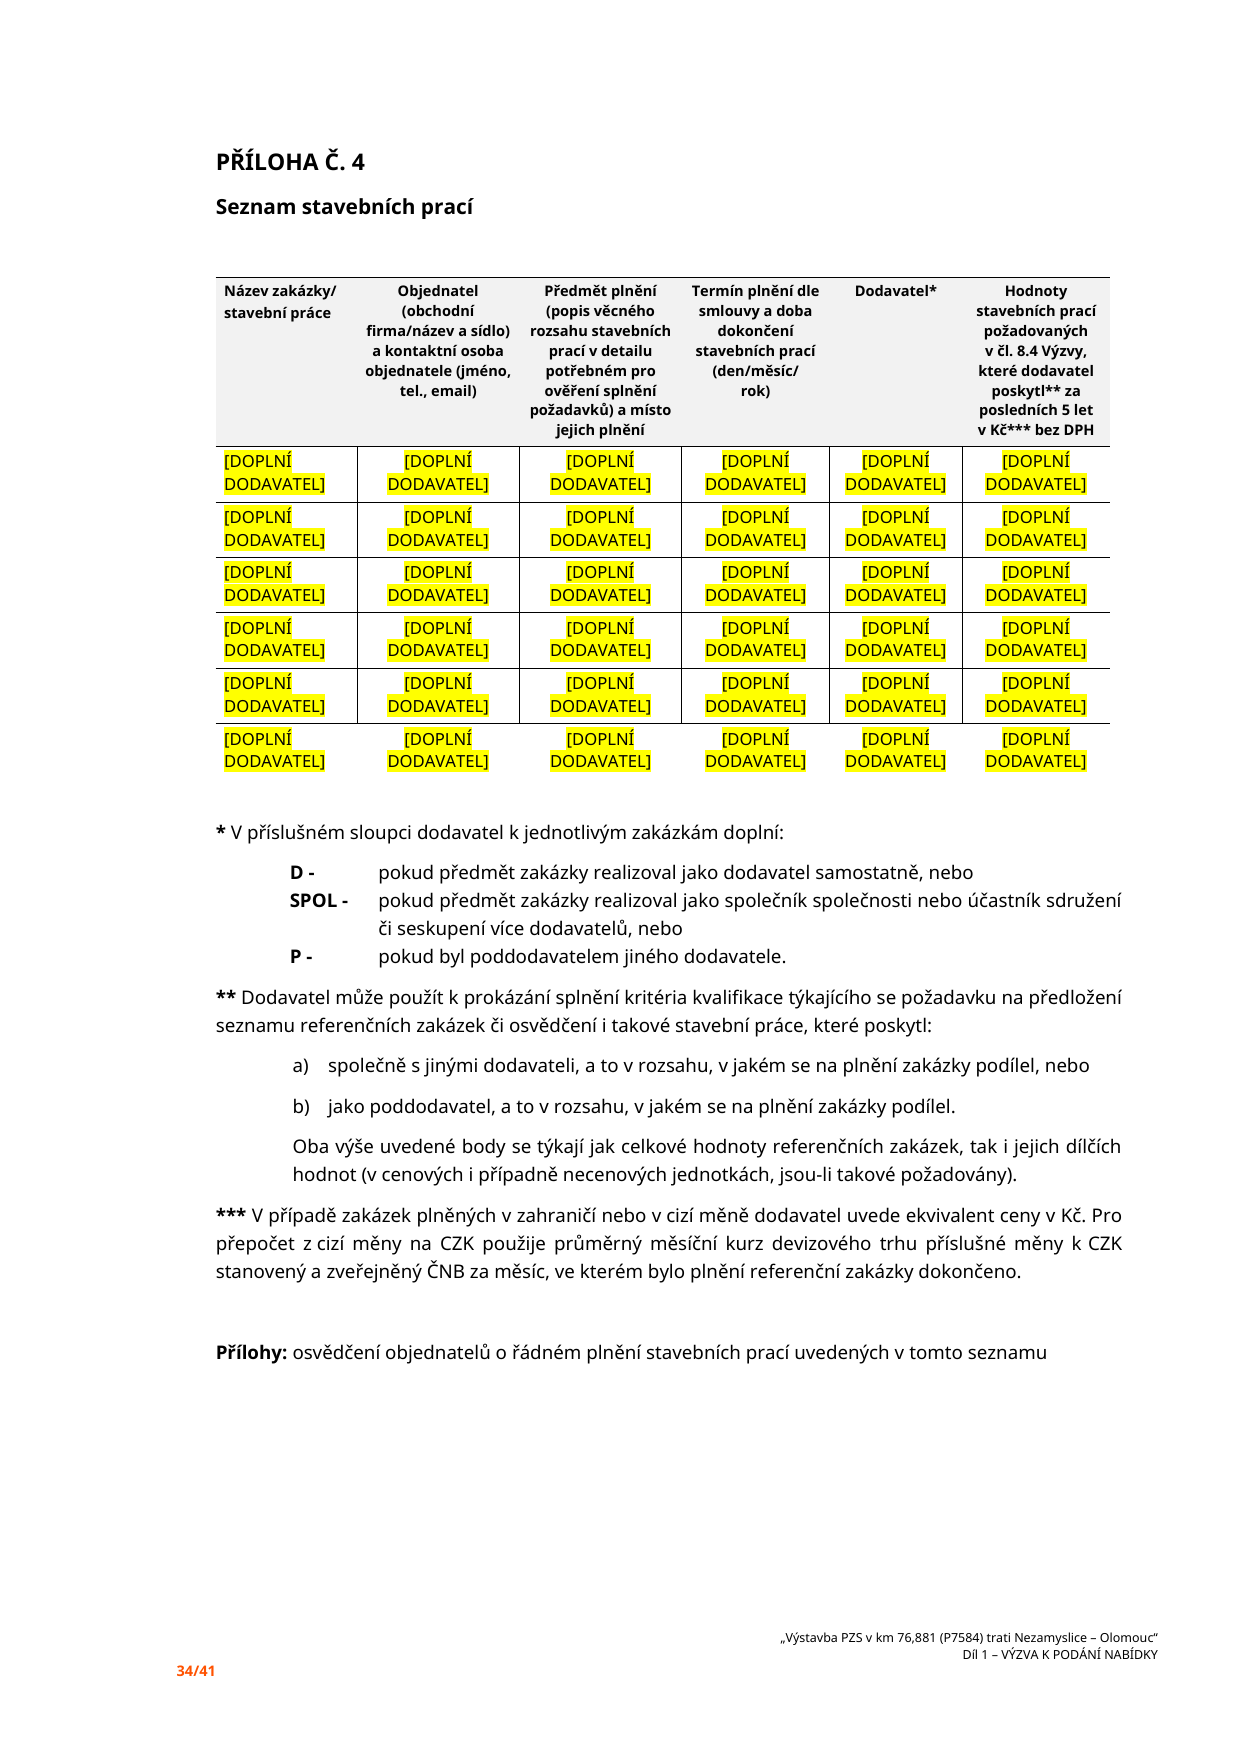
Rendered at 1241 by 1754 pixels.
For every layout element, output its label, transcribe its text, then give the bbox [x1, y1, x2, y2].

table_cell [DOPLNÍ DODAVATEL] [216, 558, 357, 612]
table_cell [DOPLNÍ DODAVATEL] [358, 558, 519, 612]
table_cell [DOPLNÍ DODAVATEL] [963, 558, 1110, 612]
table_cell [DOPLNÍ DODAVATEL] [357, 724, 519, 778]
table_cell [DOPLNÍ DODAVATEL] [682, 724, 829, 778]
text Seznam stavebních prací [216, 192, 1122, 221]
table_cell [DOPLNÍ DODAVATEL] [830, 613, 962, 668]
table_cell [DOPLNÍ DODAVATEL] [358, 447, 519, 501]
table_cell [DOPLNÍ DODAVATEL] [520, 613, 681, 668]
table_cell [DOPLNÍ DODAVATEL] [830, 669, 962, 723]
table_cell [DOPLNÍ DODAVATEL] [216, 503, 357, 557]
table_header Termín plnění dle smlouvy a doba dokončení stavebních prací (den/měsíc/ rok) [682, 278, 829, 446]
table_cell [DOPLNÍ DODAVATEL] [216, 724, 357, 778]
table_header Název zakázky/ stavební práce [216, 278, 357, 446]
table_header Předmět plnění (popis věcného rozsahu stavebních prací v detailu potřebném pro ověření splnění požadavků) a místo jejich plnění [519, 278, 682, 446]
table_cell [DOPLNÍ DODAVATEL] [830, 503, 962, 557]
table_cell [DOPLNÍ DODAVATEL] [682, 669, 829, 723]
table_cell [DOPLNÍ DODAVATEL] [963, 669, 1110, 723]
text *** V případě zakázek plněných v zahraničí nebo v cizí měně dodavatel uvede ekvivalent ceny v Kč. Pro přepočet z cizí měny na CZK použije průměrný měsíční kurz devizového trhu příslušné měny k CZK stanovený a zveřejněný ČNB za měsíc, ve kterém bylo plnění referenční zakázky dokončeno. [216, 1202, 1122, 1284]
table_cell [DOPLNÍ DODAVATEL] [682, 447, 829, 501]
table_cell [DOPLNÍ DODAVATEL] [682, 503, 829, 557]
table_cell [DOPLNÍ DODAVATEL] [829, 724, 962, 778]
list společně s jinými dodavateli, a to v rozsahu, v jakém se na plnění zakázky podílel, nebo [292, 1053, 1122, 1078]
text jako poddodavatel, a to v rozsahu, v jakém se na plnění zakázky podílel. [292, 1093, 1122, 1119]
table_cell [DOPLNÍ DODAVATEL] [519, 724, 682, 778]
list Oba výše uvedené body se týkají jak celkové hodnoty referenčních zakázek, tak i jejich dílčích hodnot (v cenových i případně necenových jednotkách, jsou-li takové požadovány). [292, 1134, 1122, 1187]
table_header Dodavatel* [829, 278, 962, 446]
table_cell [DOPLNÍ DODAVATEL] [830, 447, 962, 501]
table_cell [DOPLNÍ DODAVATEL] [520, 669, 681, 723]
text Příloha č. 4 [216, 146, 1122, 177]
text * V příslušném sloupci dodavatel k jednotlivým zakázkám doplní: [216, 819, 1122, 844]
table_cell [DOPLNÍ DODAVATEL] [963, 447, 1110, 501]
table_cell [DOPLNÍ DODAVATEL] [962, 724, 1110, 778]
table_cell [DOPLNÍ DODAVATEL] [520, 447, 681, 501]
table_cell [DOPLNÍ DODAVATEL] [830, 558, 962, 612]
table_header Hodnoty stavebních prací požadovaných v čl. 8.4 Výzvy, které dodavatel poskytl** za posledních 5 let v Kč*** bez DPH [962, 278, 1110, 446]
table_cell [DOPLNÍ DODAVATEL] [520, 558, 681, 612]
table_cell [DOPLNÍ DODAVATEL] [358, 503, 519, 557]
text P - pokud byl poddodavatelem jiného dodavatele. [289, 943, 1122, 969]
text D - pokud předmět zakázky realizoval jako dodavatel samostatně, nebo [289, 859, 1122, 885]
table_header Objednatel (obchodní firma/název a sídlo) a kontaktní osoba objednatele (jméno, tel., email) [357, 278, 519, 446]
table_cell [DOPLNÍ DODAVATEL] [216, 669, 357, 723]
text Přílohy: osvědčení objednatelů o řádném plnění stavebních prací uvedených v tomto seznamu [216, 1339, 1122, 1365]
text ** Dodavatel může použít k prokázání splnění kritéria kvalifikace týkajícího se požadavku na předložení seznamu referenčních zakázek či osvědčení i takové stavební práce, které poskytl: [216, 984, 1122, 1038]
table_cell [DOPLNÍ DODAVATEL] [216, 447, 357, 501]
table_cell [DOPLNÍ DODAVATEL] [682, 613, 829, 668]
table_cell [DOPLNÍ DODAVATEL] [520, 503, 681, 557]
text SPOL - pokud předmět zakázky realizoval jako společník společnosti nebo účastník sdružení či seskupení více dodavatelů, nebo [289, 887, 1122, 941]
table_cell [DOPLNÍ DODAVATEL] [358, 613, 519, 668]
table_cell [DOPLNÍ DODAVATEL] [682, 558, 829, 612]
table_cell [DOPLNÍ DODAVATEL] [963, 503, 1110, 557]
table_cell [DOPLNÍ DODAVATEL] [963, 613, 1110, 668]
table_cell [DOPLNÍ DODAVATEL] [216, 613, 357, 668]
table_cell [DOPLNÍ DODAVATEL] [358, 669, 519, 723]
